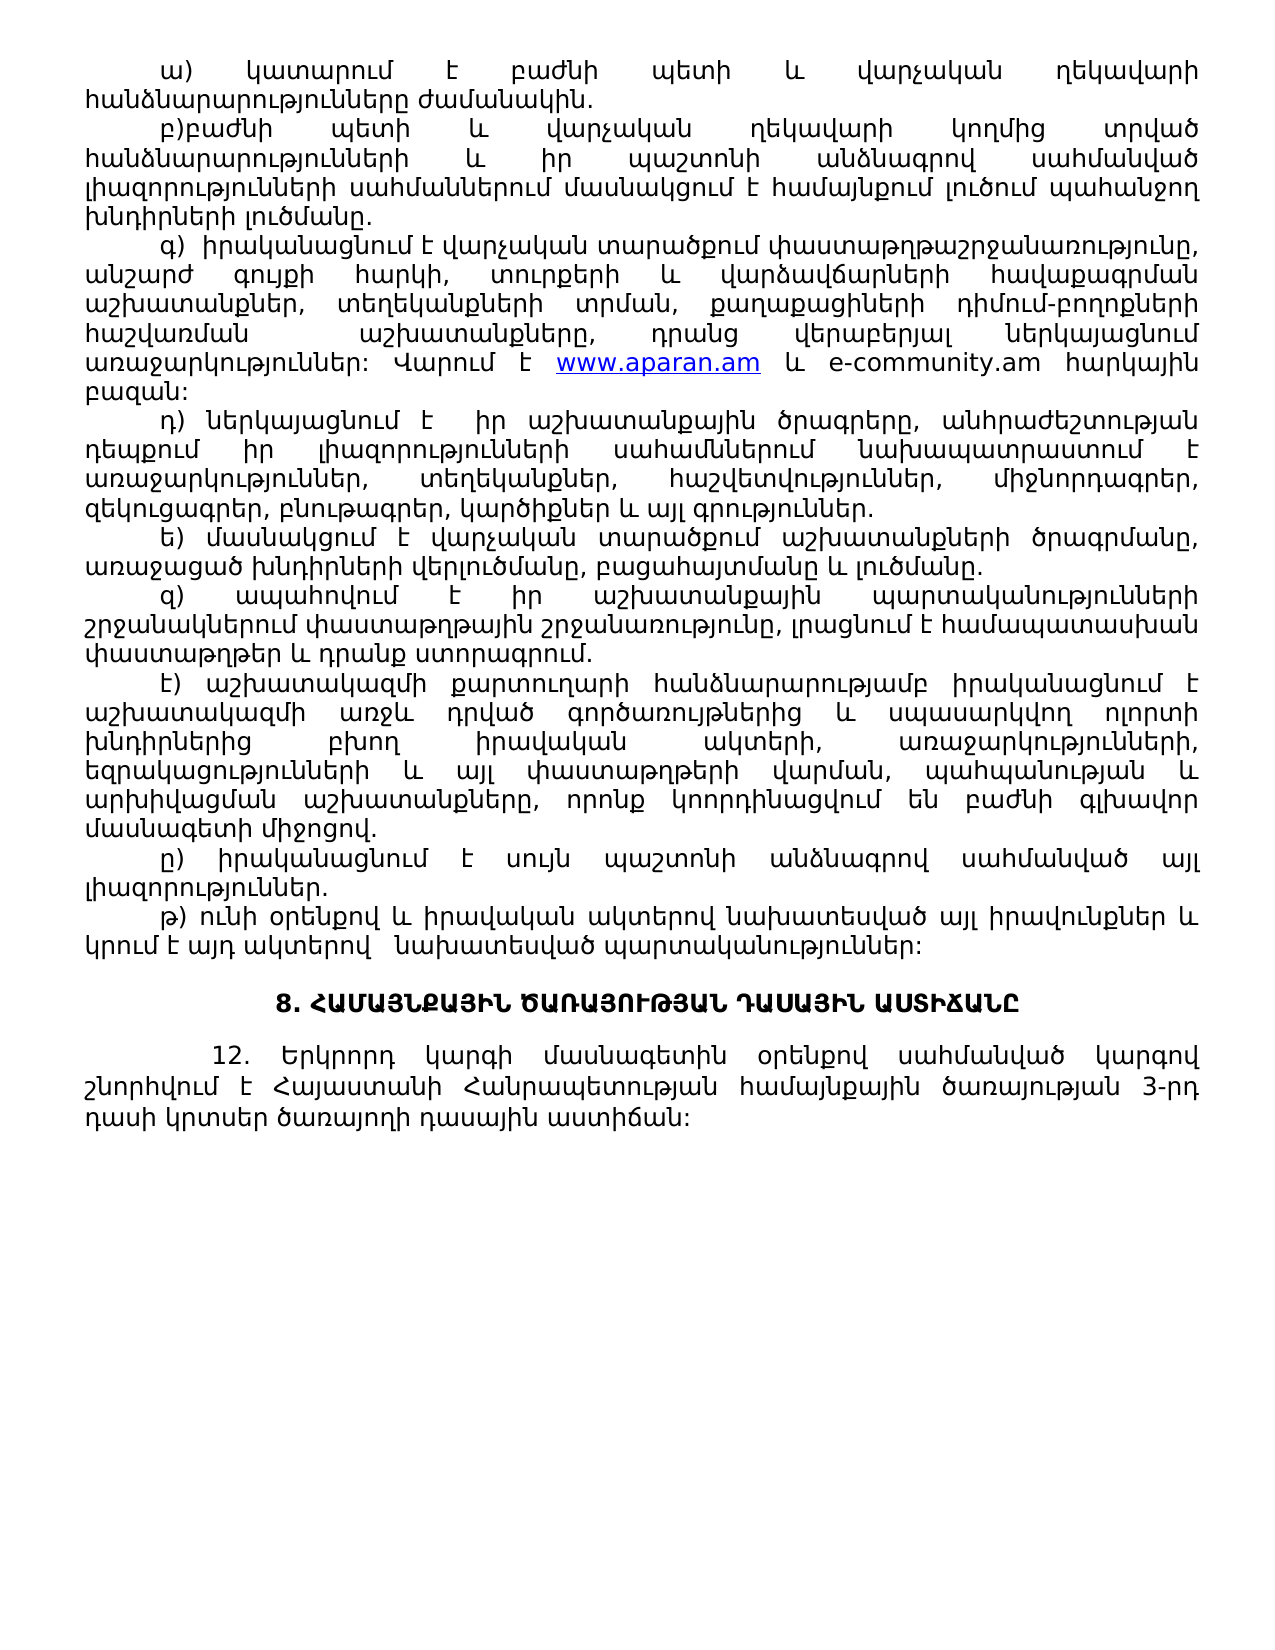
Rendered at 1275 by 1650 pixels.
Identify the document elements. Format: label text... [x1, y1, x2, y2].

text թ) ունի օրենքով և իրավական ակտերով նախատեսված այլ իրավունքներ և կրում է այդ ակտերով նախատեսված պարտականություններ: [84, 902, 1200, 960]
text ա) կատարում է բաժնի պետի և վարչական ղեկավարի հանձնարարությունները ժամանակին. [84, 56, 1200, 114]
text բ)բաժնի պետի և վարչական ղեկավարի կողմից տրված հանձնարարությունների և իր պաշտոնի անձնագրով սահմանված լիազորությունների սահմաններում մասնակցում է համայնքում լուծում պահանջող խնդիրների լուծմանը. [84, 114, 1200, 231]
text դ) ներկայացնում է իր աշխատանքային ծրագրերը, անհրաժեշտության դեպքում իր լիազորությունների սահամններում նախապատրաստում է առաջարկություններ, տեղեկանքներ, հաշվետվություններ, միջնորդագրեր, զեկուցագրեր, բնութագրեր, կարծիքներ և այլ գրություններ. [84, 406, 1200, 523]
text ե) մասնակցում է վարչական տարածքում աշխատանքների ծրագրմանը, առաջացած խնդիրների վերլուծմանը, բացահայտմանը և լուծմանը. [84, 523, 1200, 581]
text 12. Երկրորդ կարգի մասնագետին օրենքով սահմանված կարգով շնորհվում է Հայաստանի Հանրապետության համայնքային ծառայության 3-րդ դասի կրտսեր ծառայողի դասային աստիճան: [84, 1041, 1200, 1132]
text է) աշխատակազմի քարտուղարի հանձնարարությամբ իրականացնում է աշխատակազմի առջև դրված գործառույթներից և սպասարկվող ոլորտի խնդիրներից բխող իրավական ակտերի, առաջարկությունների, եզրակացությունների և այլ փաստաթղթերի վարման, պահպանության և արխիվացման աշխատանքները, որոնք կոորդինացվում են բաժնի գլխավոր մասնագետի միջոցով. [84, 669, 1200, 844]
text զ) ապահովում է իր աշխատանքային պարտականությունների շրջանակներում փաստաթղթային շրջանառությունը, լրացնում է համապատասխան փաստաթղթեր և դրանք ստորագրում. [84, 581, 1200, 669]
text 8. ՀԱՄԱՅՆՔԱՅԻՆ ԾԱՌԱՅՈՒԹՅԱՆ ԴԱՍԱՅԻՆ ԱՍՏԻՃԱՆԸ [84, 989, 1200, 1019]
text ը) իրականացնում է սույն պաշտոնի անձնագրով սահմանված այլ լիազորություններ. [84, 844, 1200, 902]
text գ) իրականացնում է վարչական տարածքում փաստաթղթաշրջանառությունը, անշարժ գույքի հարկի, տուրքերի և վարձավճարների հավաքագրման աշխատանքներ, տեղեկանքների տրման, քաղաքացիների դիմում-բողոքների հաշվառման աշխատանքները, դրանց վերաբերյալ ներկայացնում առաջարկություններ: Վարում է www.aparan.am և e-community.am հարկային բազան: [84, 231, 1200, 406]
